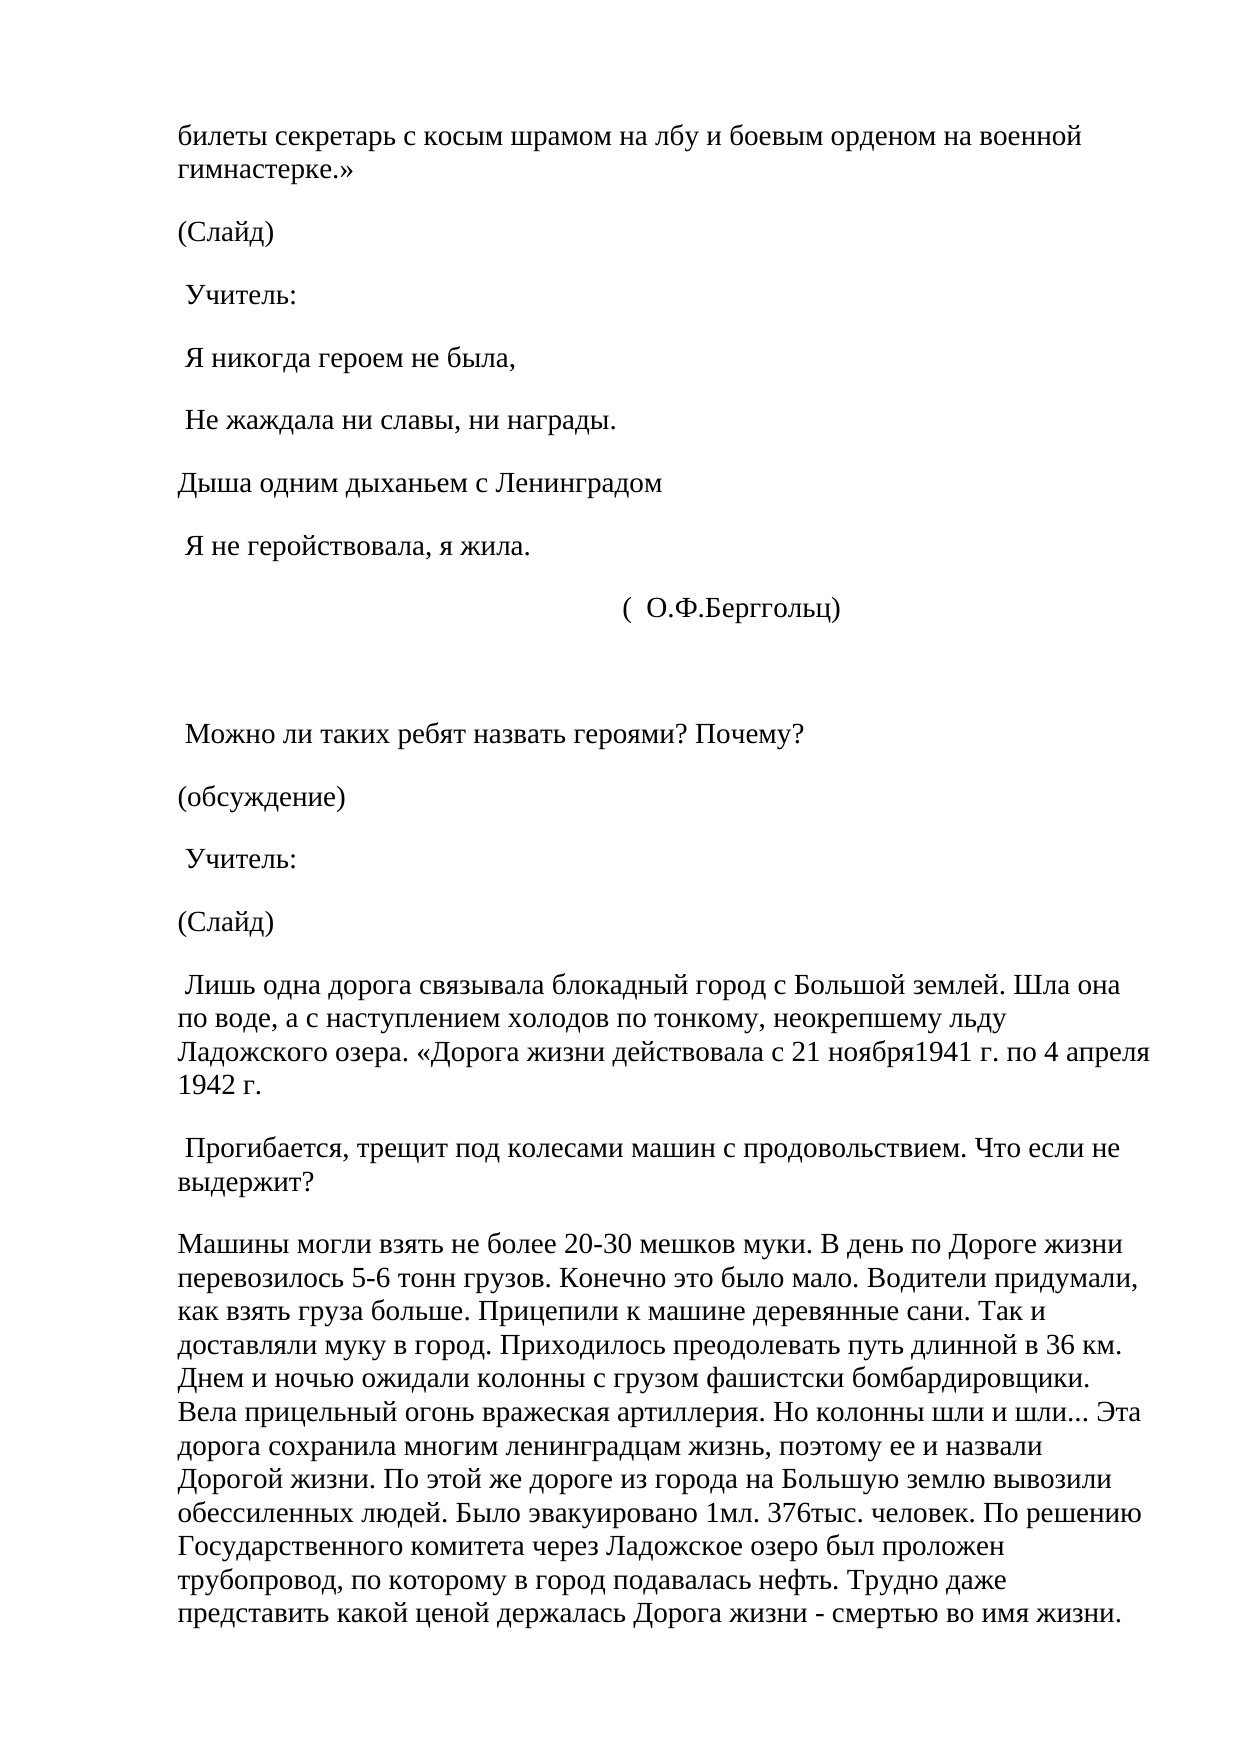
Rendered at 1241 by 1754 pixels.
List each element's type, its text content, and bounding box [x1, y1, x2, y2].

text Учитель: [177, 841, 1152, 875]
text Не жаждала ни славы, ни награды. [177, 402, 1152, 436]
text Лишь одна дорога связывала блокадный город с Большой землей. Шла она по воде, а с наступлением холодов по тонкому, неокрепшему льду Ладожского озера. «Дорога жизни действовала с 21 ноября1941 г. по 4 апреля 1942 г. [177, 967, 1152, 1101]
text (обсуждение) [177, 779, 1152, 812]
text Я никогда героем не была, [177, 340, 1152, 373]
text (Слайд) [177, 214, 1152, 248]
text Машины могли взять не более 20-30 мешков муки. В день по Дороге жизни перевозилось 5-6 тонн грузов. Конечно это было мало. Водители придумали, как взять груза больше. Прицепили к машине деревянные сани. Так и доставляли муку в город. Приходилось преодолевать путь длинной в 36 км. Днем и ночью ожидали колонны с грузом фашистски бомбардировщики. Вела прицельный огонь вражеская артиллерия. Но колонны шли и шли... Эта дорога сохранила многим ленинградцам жизнь, поэтому ее и назвали Дорогой жизни. По этой же дороге из города на Большую землю вывозили обессиленных людей. Было эвакуировано 1мл. 376тыс. человек. По решению Государственного комитета через Ладожское озеро был проложен трубопровод, по которому в город подавалась нефть. Трудно даже представить какой ценой держалась Дорога жизни - смертью во имя жизни. [177, 1226, 1152, 1629]
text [177, 118, 1152, 185]
text Я не геройствовала, я жила. [177, 528, 1152, 561]
text Учитель: [177, 277, 1152, 311]
text Дыша одним дыханьем с Ленинградом [177, 465, 1152, 499]
text (Слайд) [177, 904, 1152, 938]
text Можно ли таких ребят назвать героями? Почему? [177, 716, 1152, 749]
text Прогибается, трещит под колесами машин с продовольствием. Что если не выдержит? [177, 1130, 1152, 1197]
text ( О.Ф.Берггольц) [177, 591, 1152, 624]
